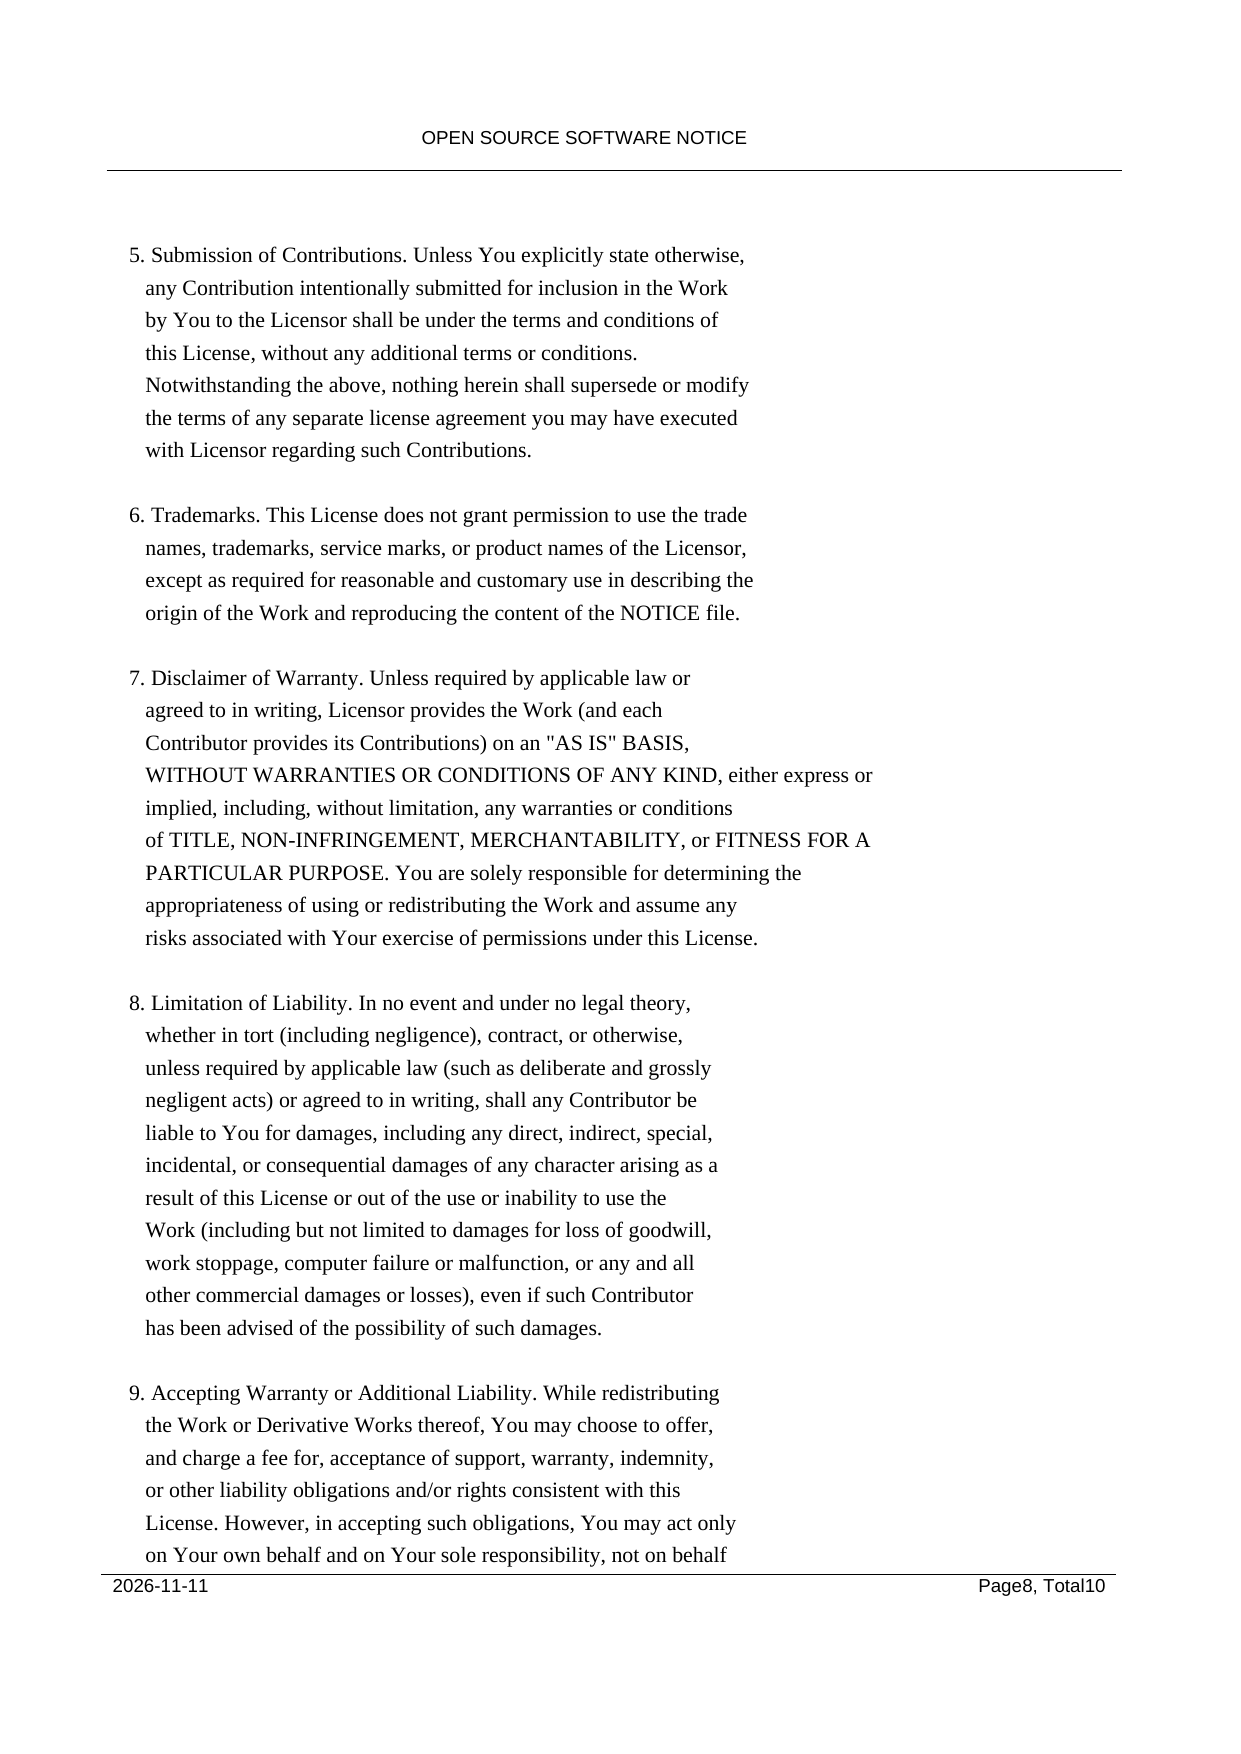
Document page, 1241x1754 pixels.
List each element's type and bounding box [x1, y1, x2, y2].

text [112, 206, 1128, 1571]
